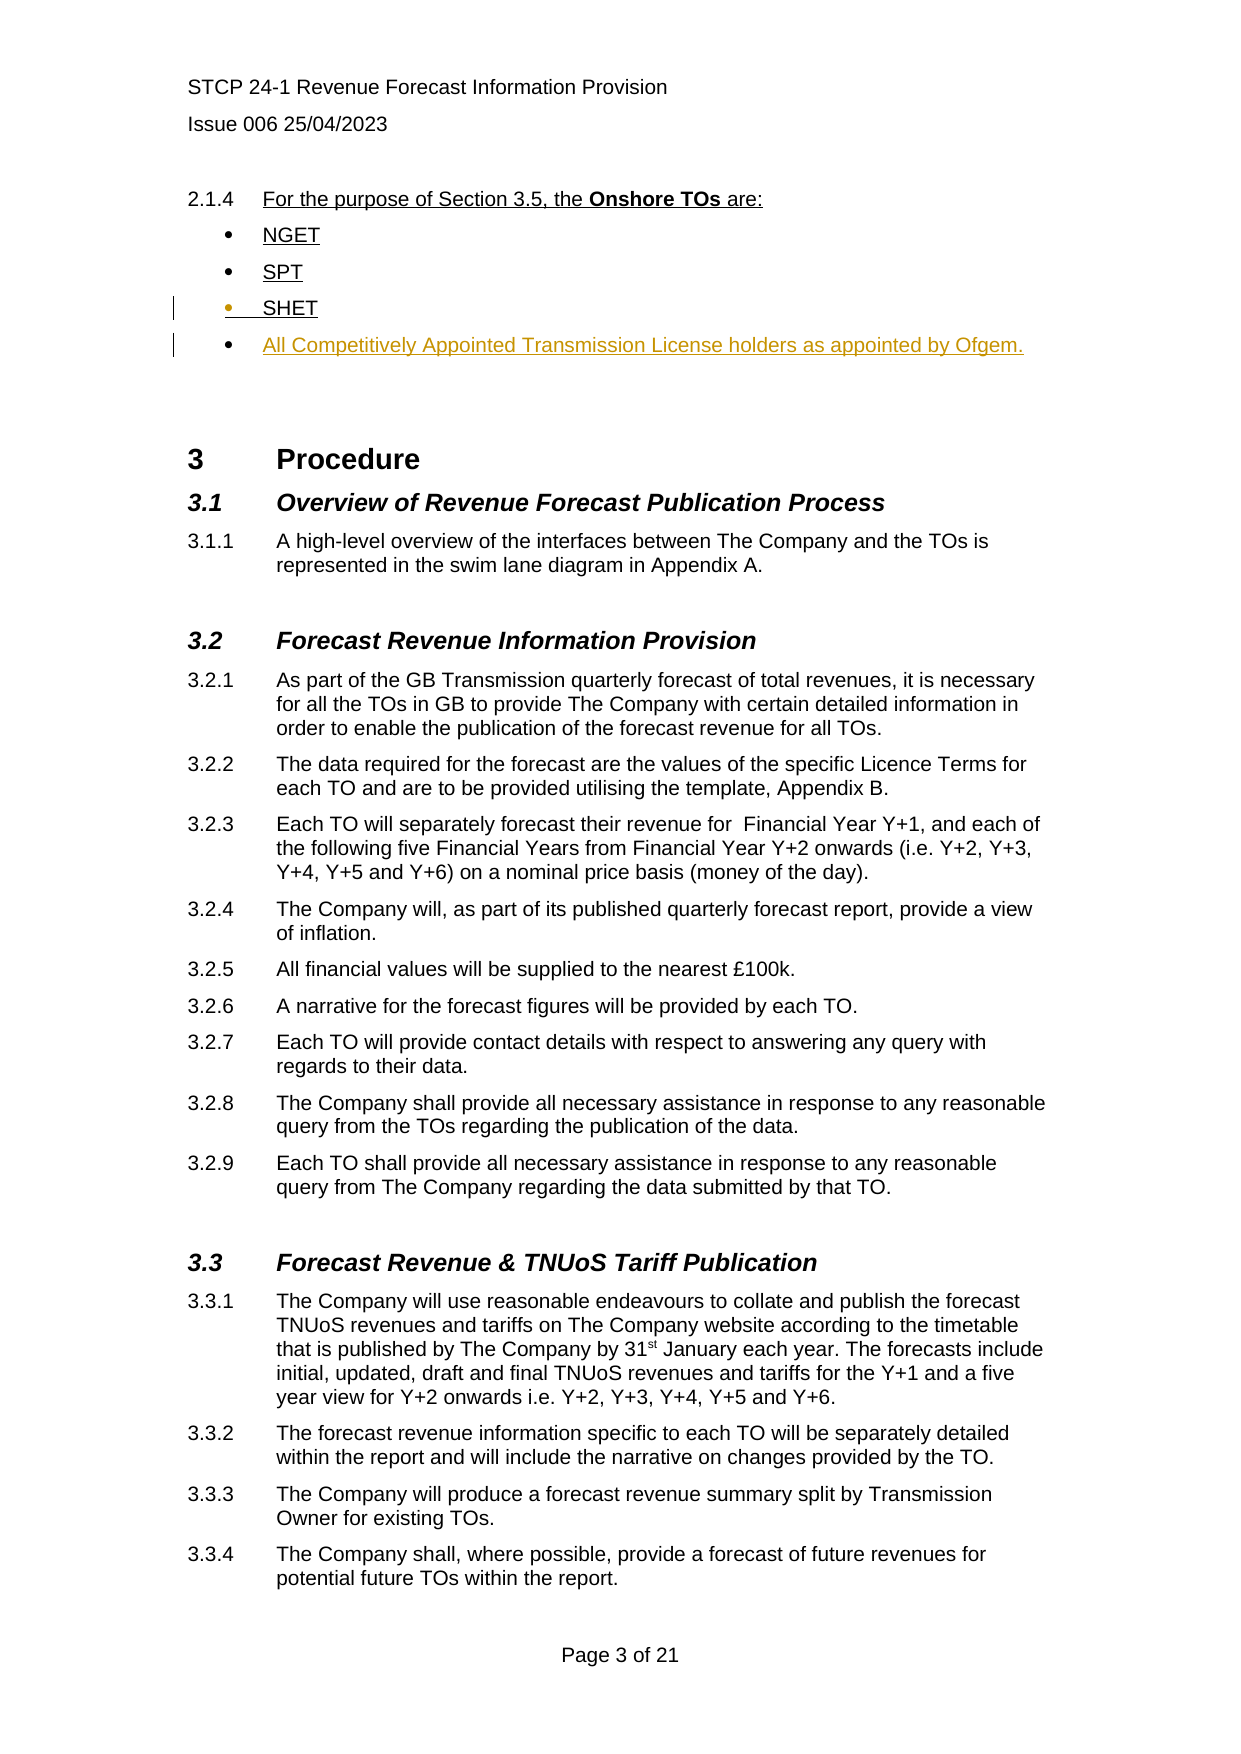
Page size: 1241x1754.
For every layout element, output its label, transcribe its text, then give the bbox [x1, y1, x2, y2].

subtitle Each TO shall provide all necessary assistance in response to any reasonable query from The Company regarding the data submitted by that TO. [187, 1151, 1053, 1199]
subtitle The Company shall provide all necessary assistance in response to any reasonable query from the TOs regarding the publication of the data. [187, 1090, 1053, 1138]
subtitle Forecast Revenue Information Provision [187, 626, 1053, 655]
subtitle All financial values will be supplied to the nearest £100k. [187, 957, 1053, 981]
subtitle Each TO will separately forecast their revenue for Financial Year Y+1, and each of the following five Financial Years from Financial Year Y+2 onwards (i.e. Y+2, Y+3, Y+4, Y+5 and Y+6) on a nominal price basis (money of the day). [187, 812, 1053, 884]
subtitle Procedure [187, 442, 1053, 476]
subtitle The Company shall, where possible, provide a forecast of future revenues for potential future TOs within the report. [187, 1542, 1053, 1590]
subtitle Overview of Revenue Forecast Publication Process [187, 488, 1053, 517]
subtitle The Company will use reasonable endeavours to collate and publish the forecast TNUoS revenues and tariffs on The Company website according to the timetable that is published by The Company by 31st January each year. The forecasts include initial, updated, draft and final TNUoS revenues and tariffs for the Y+1 and a five year view for Y+2 onwards i.e. Y+2, Y+3, Y+4, Y+5 and Y+6. [187, 1289, 1053, 1409]
subtitle The Company will, as part of its published quarterly forecast report, provide a view of inflation. [187, 897, 1053, 944]
subtitle The Company will produce a forecast revenue summary split by Transmission Owner for existing TOs. [187, 1482, 1053, 1529]
subtitle A high-level overview of the interfaces between The Company and the TOs is represented in the swim lane diagram in Appendix A. [187, 529, 1053, 577]
subtitle As part of the GB Transmission quarterly forecast of total revenues, it is necessary for all the TOs in GB to provide The Company with certain detailed information in order to enable the publication of the forecast revenue for all TOs. [187, 667, 1053, 739]
subtitle Each TO will provide contact details with respect to answering any query with regards to their data. [187, 1030, 1053, 1078]
subtitle For the purpose of Section 3.5, the Onshore TOs are: [187, 186, 1053, 210]
list NGET [225, 223, 1053, 247]
list SHET [225, 296, 1053, 320]
subtitle Forecast Revenue & TNUoS Tariff Publication [187, 1248, 1053, 1276]
subtitle A narrative for the forecast figures will be provided by each TO. [187, 993, 1053, 1017]
subtitle The data required for the forecast are the values of the specific Licence Terms for each TO and are to be provided utilising the template, Appendix B. [187, 752, 1053, 800]
subtitle The forecast revenue information specific to each TO will be separately detailed within the report and will include the narrative on changes provided by the TO. [187, 1421, 1053, 1469]
list SPT [225, 259, 1053, 283]
